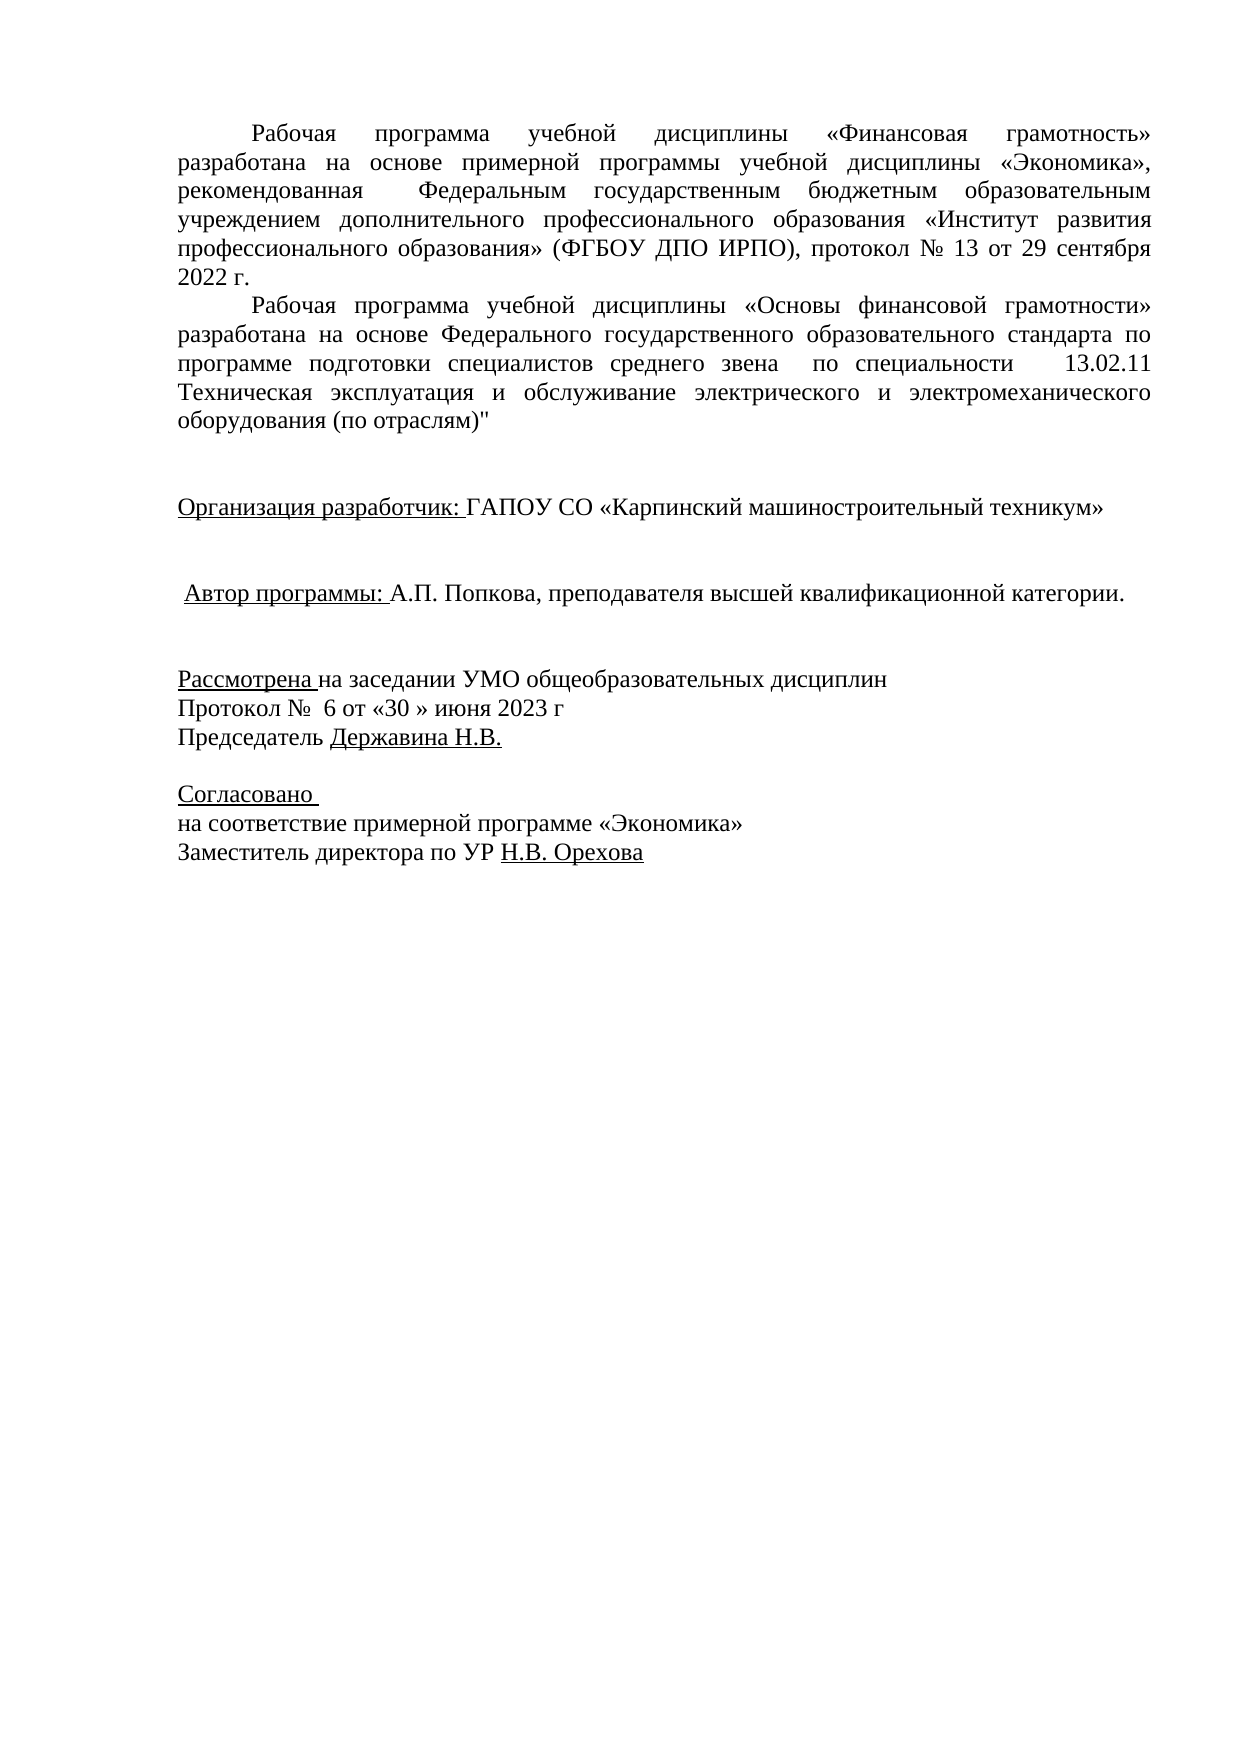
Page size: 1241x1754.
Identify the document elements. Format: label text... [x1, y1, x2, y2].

text Председатель Державина Н.В. [177, 722, 1181, 751]
text Организация разработчик: ГАПОУ СО «Карпинский машиностроительный техникум» [177, 492, 1181, 521]
text Рабочая программа учебной дисциплины «Основы финансовой грамотности» разработана на основе Федерального государственного образовательного стандарта по программе подготовки специалистов среднего звена по специальности 13.02.11 Техническая эксплуатация и обслуживание электрического и электромеханического оборудования (по отраслям)" [177, 291, 1152, 434]
text Автор программы: А.П. Попкова, преподавателя высшей квалификационной категории. [177, 578, 1181, 650]
text на соответствие примерной программе «Экономика» [177, 808, 1181, 837]
text Протокол № 6 от «30 » июня 2023 г [177, 693, 1181, 722]
text Согласовано [177, 779, 1181, 808]
text Рассмотрена на заседании УМО общеобразовательных дисциплин [177, 664, 1181, 693]
text Рабочая программа учебной дисциплины «Финансовая грамотность» разработана на основе примерной программы учебной дисциплины «Экономика», рекомендованная Федеральным государственным бюджетным образовательным учреждением дополнительного профессионального образования «Институт развития профессионального образования» (ФГБОУ ДПО ИРПО), протокол № 13 от 29 сентября 2022 г. [177, 118, 1152, 291]
text Заместитель директора по УР Н.В. Орехова [177, 837, 1181, 866]
